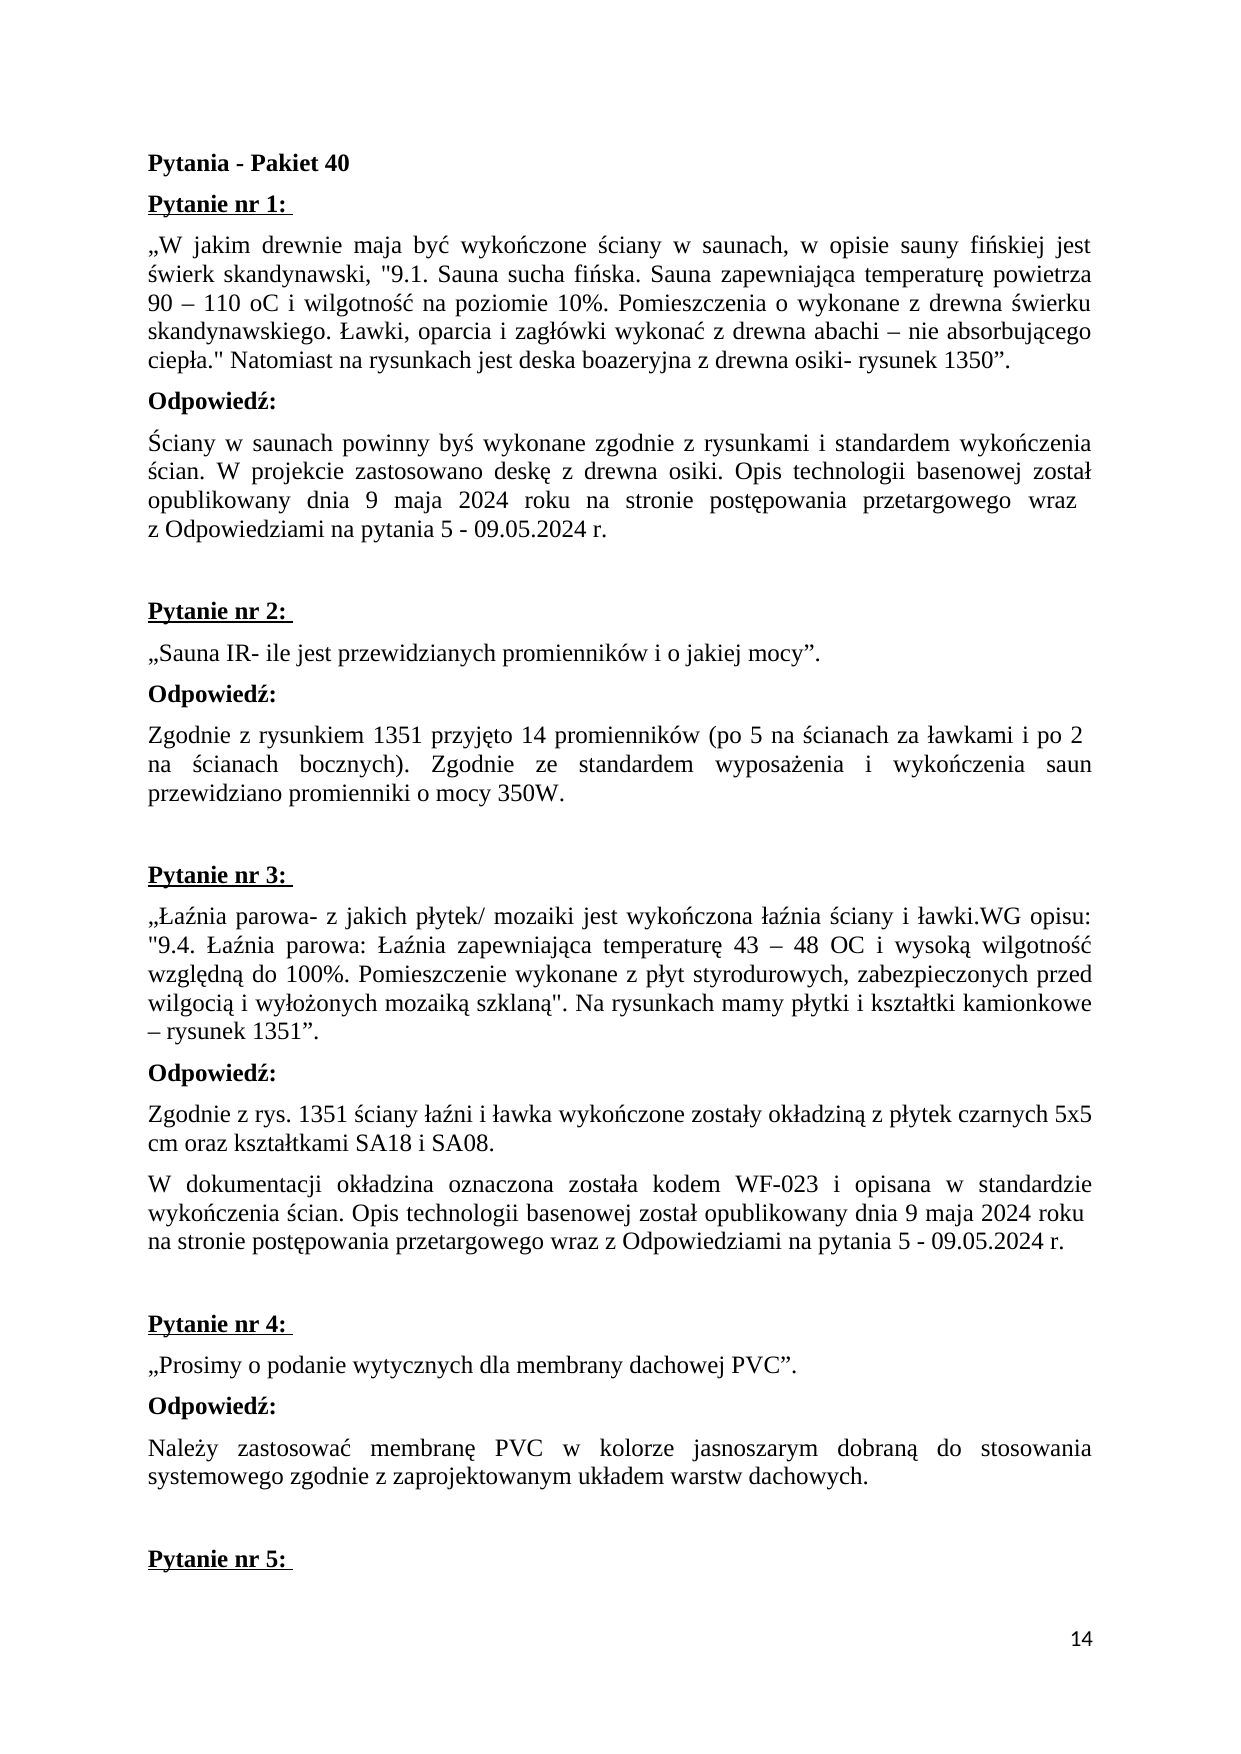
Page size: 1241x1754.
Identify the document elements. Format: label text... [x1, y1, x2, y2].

text Zgodnie z rysunkiem 1351 przyjęto 14 promienników (po 5 na ścianach za ławkami i po 2 na ścianach bocznych). Zgodnie ze standardem wyposażenia i wykończenia saun przewidziano promienniki o mocy 350W. [148, 720, 1093, 806]
text „W jakim drewnie maja być wykończone ściany w saunach, w opisie sauny fińskiej jest świerk skandynawski, "9.1. Sauna sucha fińska. Sauna zapewniająca temperaturę powietrza 90 – 110 oC i wilgotność na poziomie 10%. Pomieszczenia o wykonane z drewna świerku skandynawskiego. Ławki, oparcia i zagłówki wykonać z drewna abachi – nie absorbującego ciepła." Natomiast na rysunkach jest deska boazeryjna z drewna osiki- rysunek 1350”. [148, 230, 1093, 374]
text Odpowiedź: [148, 1058, 1093, 1086]
text „Sauna IR- ile jest przewidzianych promienników i o jakiej mocy”. [148, 638, 1093, 666]
text Zgodnie z rys. 1351 ściany łaźni i ławka wykończone zostały okładziną z płytek czarnych 5x5 cm oraz kształtkami SA18 i SA08. [148, 1099, 1093, 1156]
text Odpowiedź: [148, 386, 1093, 415]
text Ściany w saunach powinny byś wykonane zgodnie z rysunkami i standardem wykończenia ścian. W projekcie zastosowano deskę z drewna osiki. Opis technologii basenowej został opublikowany dnia 9 maja 2024 roku na stronie postępowania przetargowego wraz z Odpowiedziami na pytania 5 - 09.05.2024 r. [148, 428, 1093, 543]
text Pytanie nr 1: [148, 189, 1093, 218]
text Odpowiedź: [148, 679, 1093, 708]
text W dokumentacji okładzina oznaczona została kodem WF-023 i opisana w standardzie wykończenia ścian. Opis technologii basenowej został opublikowany dnia 9 maja 2024 roku na stronie postępowania przetargowego wraz z Odpowiedziami na pytania 5 - 09.05.2024 r. [148, 1169, 1093, 1255]
text Pytania - Pakiet 40 [148, 148, 1093, 176]
text Pytanie nr 3: [148, 860, 1093, 889]
text „Prosimy o podanie wytycznych dla membrany dachowej PVC”. [148, 1350, 1093, 1379]
text Pytanie nr 4: [148, 1309, 1093, 1338]
text Odpowiedź: [148, 1391, 1093, 1420]
text Pytanie nr 5: [148, 1544, 1093, 1573]
text Należy zastosować membranę PVC w kolorze jasnoszarym dobraną do stosowania systemowego zgodnie z zaprojektowanym układem warstw dachowych. [148, 1433, 1093, 1490]
text Pytanie nr 2: [148, 596, 1093, 625]
text „Łaźnia parowa- z jakich płytek/ mozaiki jest wykończona łaźnia ściany i ławki.WG opisu: "9.4. Łaźnia parowa: Łaźnia zapewniająca temperaturę 43 – 48 OC i wysoką wilgotność względną do 100%. Pomieszczenie wykonane z płyt styrodurowych, zabezpieczonych przed wilgocią i wyłożonych mozaiką szklaną". Na rysunkach mamy płytki i kształtki kamionkowe – rysunek 1351”. [148, 901, 1093, 1045]
